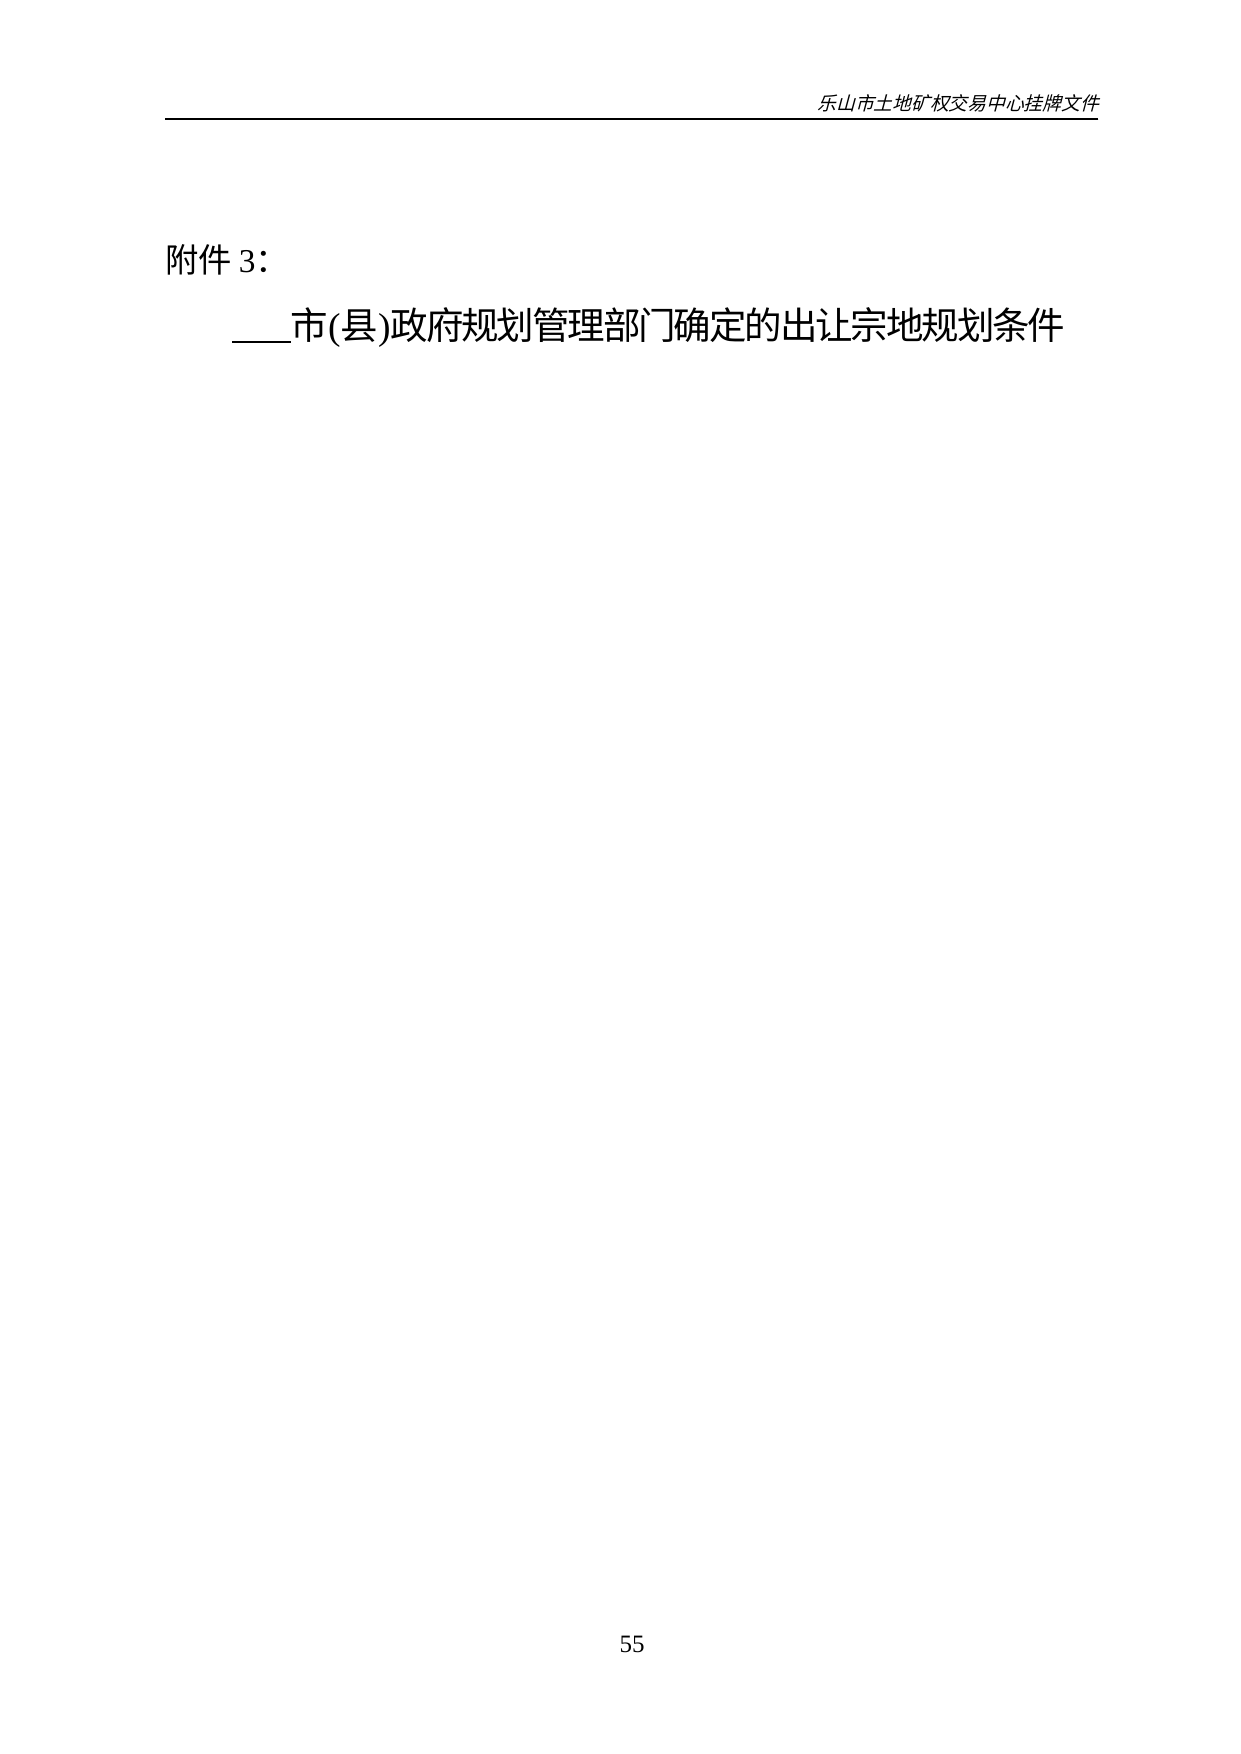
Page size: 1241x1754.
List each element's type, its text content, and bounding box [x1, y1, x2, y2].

text 市(县)政府规划管理部门确定的出让宗地规划条件 [165, 291, 1098, 356]
text 附件3： [165, 226, 1098, 291]
